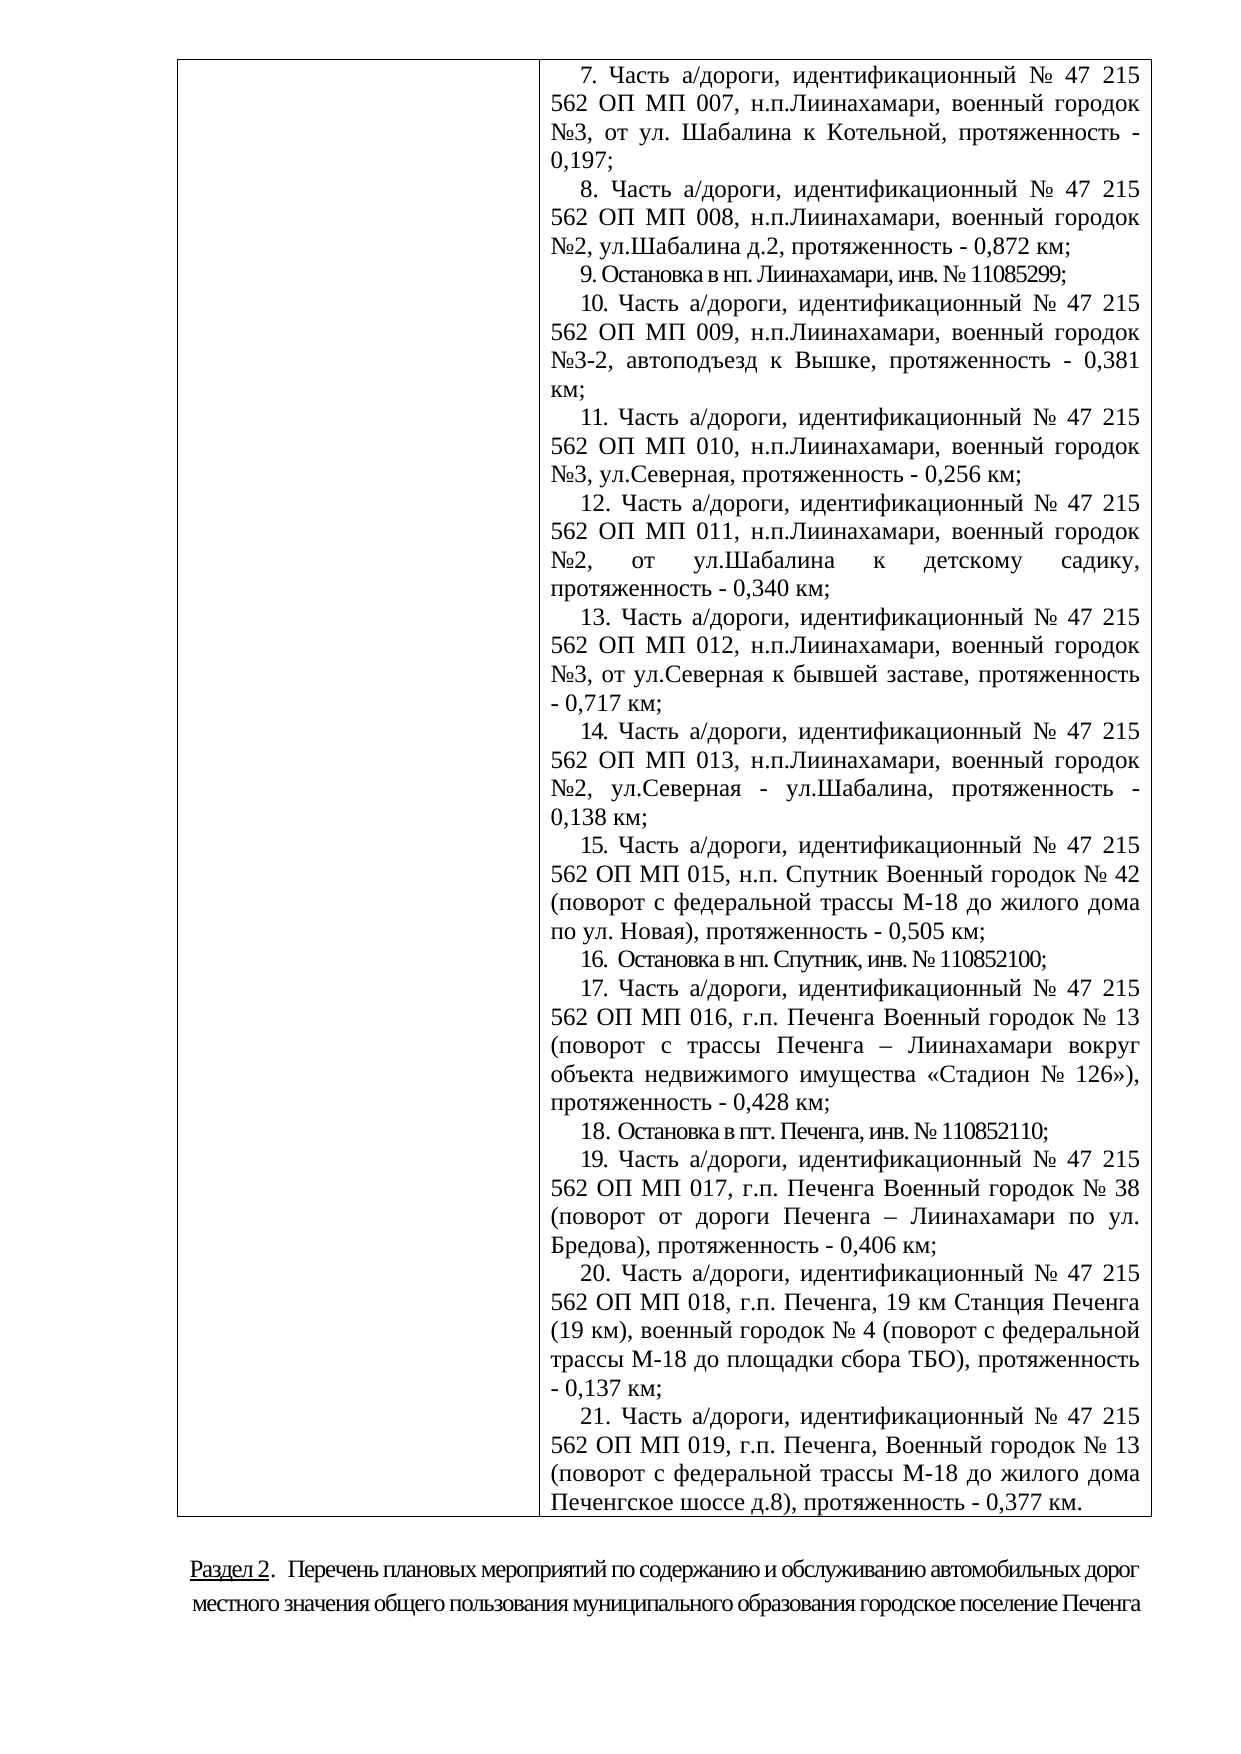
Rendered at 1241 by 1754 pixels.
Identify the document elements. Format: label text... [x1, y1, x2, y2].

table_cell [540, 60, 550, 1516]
text Раздел 2. Перечень плановых мероприятий по содержанию и обслуживанию автомобильных дорог местного значения общего пользования муниципального образования городское поселение Печенга [177, 1551, 1152, 1619]
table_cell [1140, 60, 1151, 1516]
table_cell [178, 60, 539, 1516]
